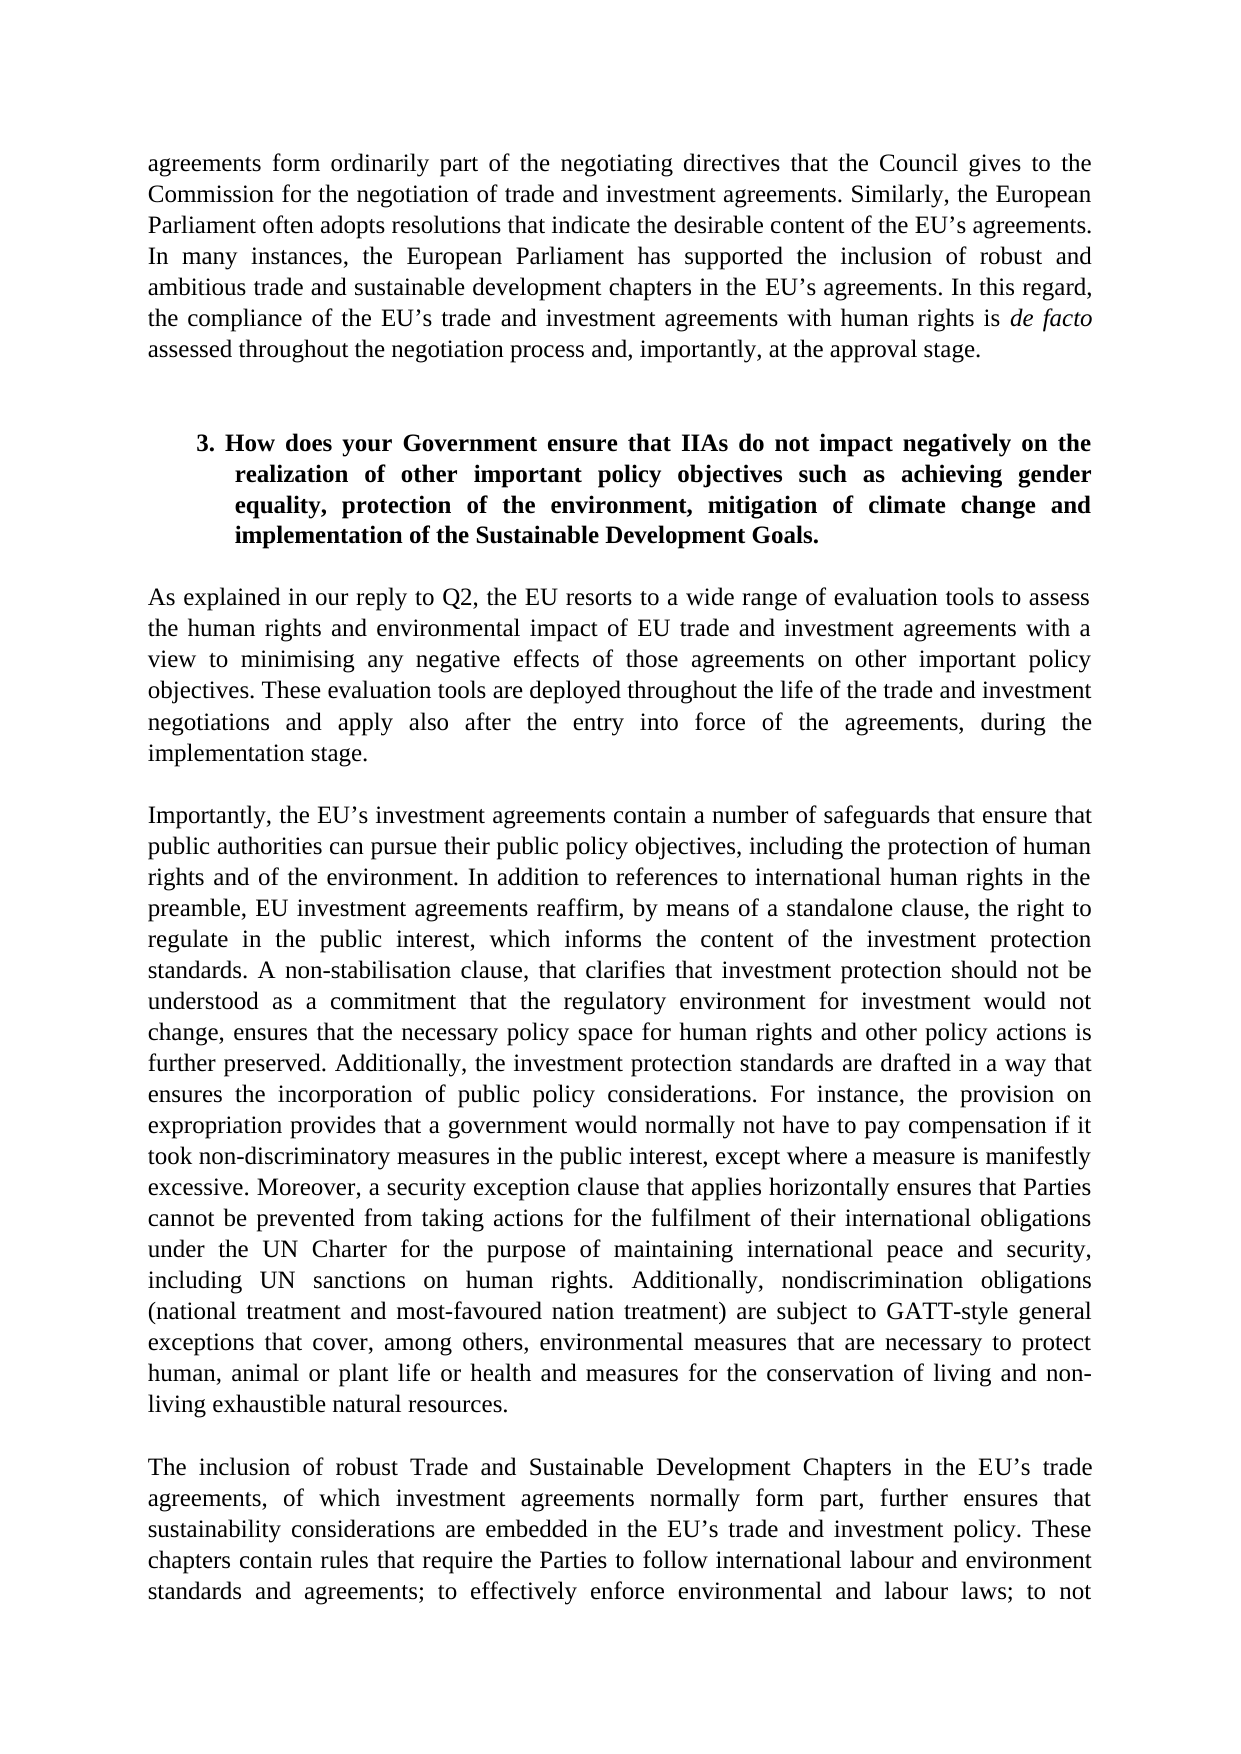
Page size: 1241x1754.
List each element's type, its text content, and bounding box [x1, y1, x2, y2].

text 3. How does your Government ensure that IIAs do not impact negatively on the realization of other important policy objectives such as achieving gender equality, protection of the environment, mitigation of climate change and implementation of the Sustainable Development Goals. [196, 428, 1093, 549]
text Importantly, the EU’s investment agreements contain a number of safeguards that ensure that public authorities can pursue their public policy objectives, including the protection of human rights and of the environment. In addition to references to international human rights in the preamble, EU investment agreements reaffirm, by means of a standalone clause, the right to regulate in the public interest, which informs the content of the investment protection standards. A non-stabilisation clause, that clarifies that investment protection should not be understood as a commitment that the regulatory environment for investment would not change, ensures that the necessary policy space for human rights and other policy actions is further preserved. Additionally, the investment protection standards are drafted in a way that ensures the incorporation of public policy considerations. For instance, the provision on expropriation provides that a government would normally not have to pay compensation if it took non-discriminatory measures in the public interest, except where a measure is manifestly excessive. Moreover, a security exception clause that applies horizontally ensures that Parties cannot be prevented from taking actions for the fulfilment of their international obligations under the UN Charter for the purpose of maintaining international peace and security, including UN sanctions on human rights. Additionally, nondiscrimination obligations (national treatment and most-favoured nation treatment) are subject to GATT-style general exceptions that cover, among others, environmental measures that are necessary to protect human, animal or plant life or health and measures for the conservation of living and non-living exhaustible natural resources. [148, 800, 1093, 1418]
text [148, 1452, 1093, 1604]
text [148, 148, 1093, 363]
text As explained in our reply to Q2, the EU resorts to a wide range of evaluation tools to assess the human rights and environmental impact of EU trade and investment agreements with a view to minimising any negative effects of those agreements on other important policy objectives. These evaluation tools are deployed throughout the life of the trade and investment negotiations and apply also after the entry into force of the agreements, during the implementation stage. [148, 582, 1093, 766]
